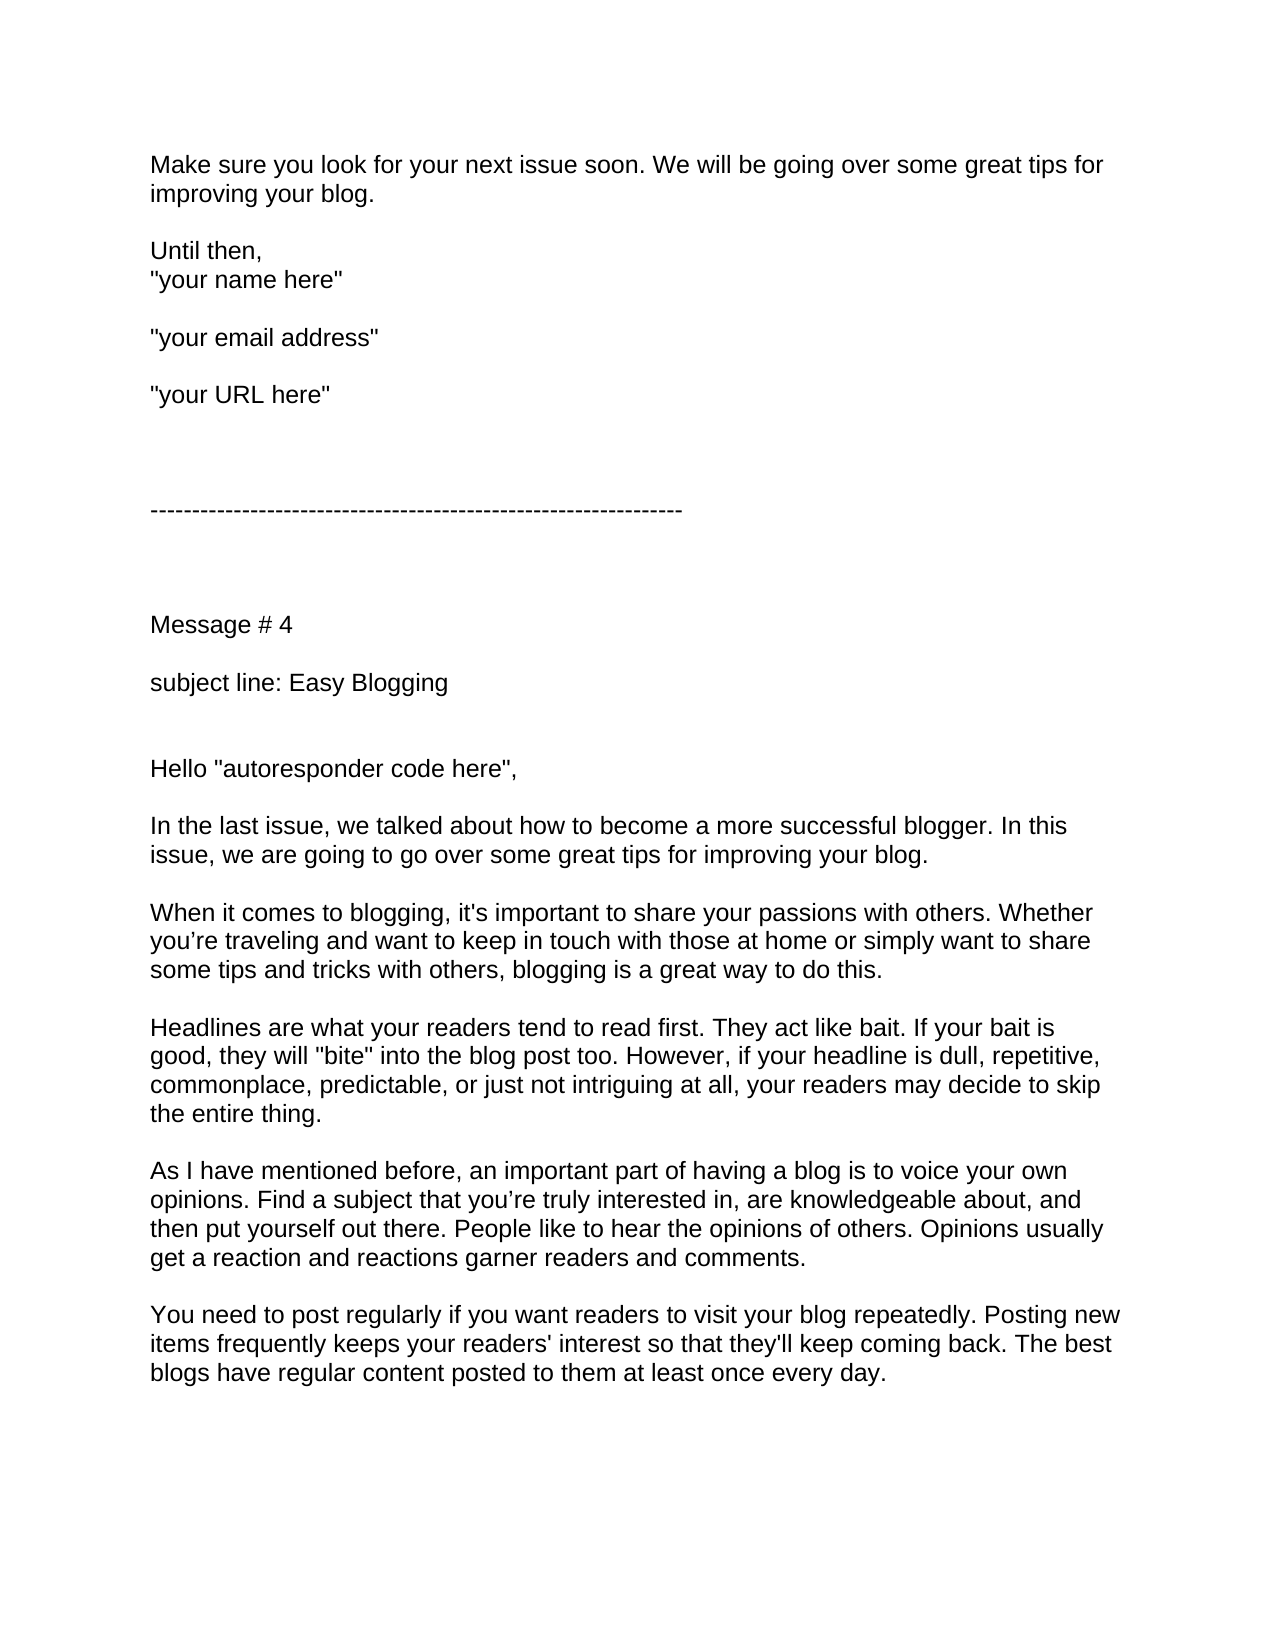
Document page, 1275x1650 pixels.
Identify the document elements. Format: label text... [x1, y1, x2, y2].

text subject line: Easy Blogging [150, 667, 1125, 696]
text "your URL here" [150, 380, 1125, 409]
text Headlines are what your readers tend to read first. They act like bait. If your bait is good, they will "bite" into the blog post too. However, if your headline is dull, repetitive, commonplace, predictable, or just not intriguing at all, your readers may decide to skip the entire thing. [150, 1012, 1125, 1127]
text ---------------------------------------------------------------- [150, 495, 1125, 524]
text "your name here" [150, 265, 1125, 294]
text Hello "autoresponder code here", [150, 754, 1125, 782]
text In the last issue, we talked about how to become a more successful blogger. In this issue, we are going to go over some great tips for improving your blog. [150, 811, 1125, 869]
text Message # 4 [150, 610, 1125, 639]
text Until then, [150, 236, 1125, 265]
text Make sure you look for your next issue soon. We will be going over some great tips for improving your blog. [150, 150, 1125, 207]
text As I have mentioned before, an important part of having a blog is to voice your own opinions. Find a subject that you’re truly interested in, are knowledgeable about, and then put yourself out there. People like to hear the opinions of others. Opinions usually get a reaction and reactions garner readers and comments. [150, 1156, 1125, 1271]
text You need to post regularly if you want readers to visit your blog repeatedly. Posting new items frequently keeps your readers' interest so that they'll keep coming back. The best blogs have regular content posted to them at least once every day. [150, 1300, 1125, 1386]
text When it comes to blogging, it's important to share your passions with others. Whether you’re traveling and want to keep in touch with those at home or simply want to share some tips and tricks with others, blogging is a great way to do this. [150, 897, 1125, 984]
text "your email address" [150, 322, 1125, 351]
